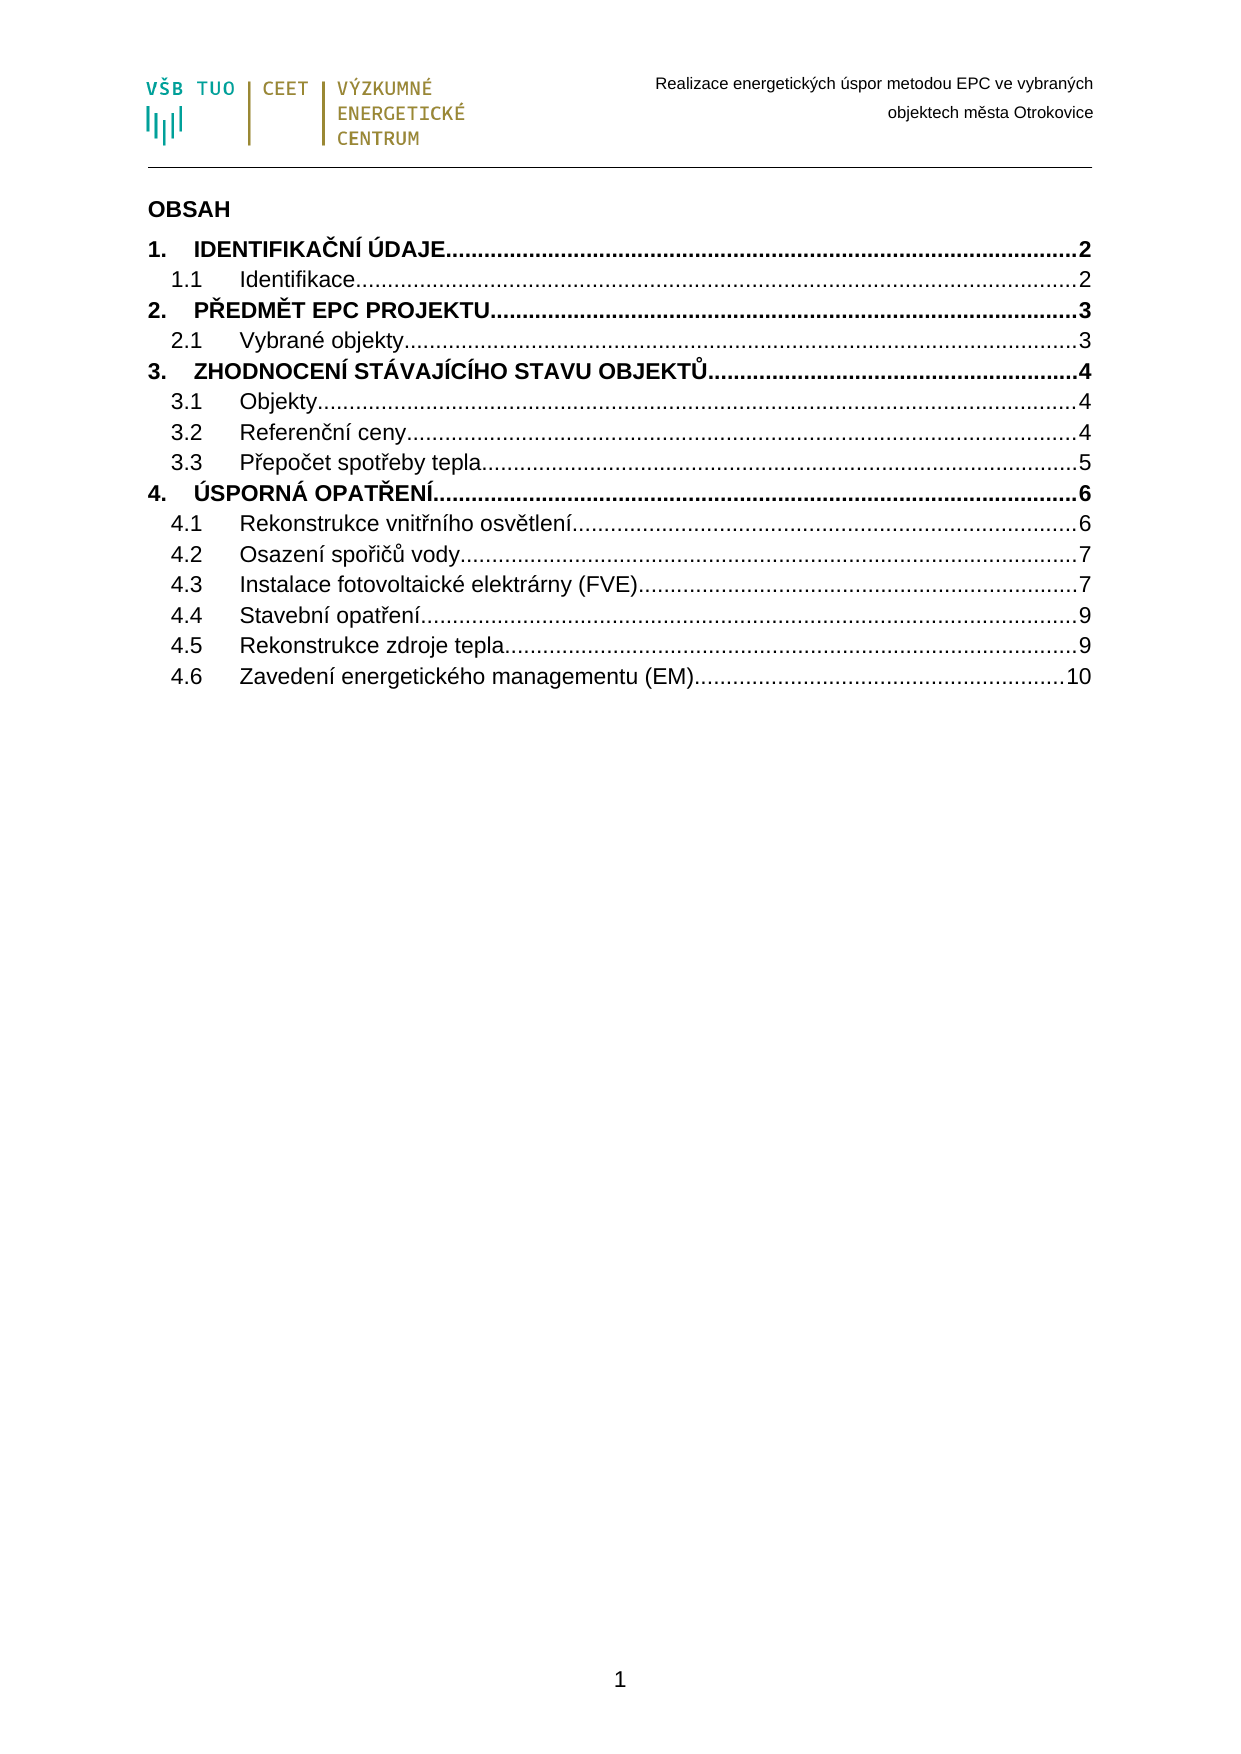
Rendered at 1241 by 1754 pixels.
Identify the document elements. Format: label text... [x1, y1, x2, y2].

text 4.4 Stavební opatření 9 [171, 602, 1092, 628]
text 3.2 Referenční ceny 4 [171, 419, 1092, 445]
text 4. úsporná opatření 6 [148, 480, 1092, 506]
text 4.6 Zavedení energetického managementu (EM) 10 [171, 663, 1092, 689]
text 3.1 Objekty 4 [171, 388, 1092, 414]
text OBSAH [148, 196, 1092, 222]
text 4.1 Rekonstrukce vnitřního osvětlení 6 [171, 510, 1092, 537]
text 4.2 Osazení spořičů vody 7 [171, 541, 1092, 567]
text 1.1 Identifikace 2 [171, 266, 1092, 292]
text 3. Zhodnocení stávajícího stavu objektů 4 [148, 358, 1092, 384]
text 4.5 Rekonstrukce zdroje tepla 9 [171, 632, 1092, 659]
text 4.3 Instalace fotovoltaické elektrárny (FVE) 7 [171, 571, 1092, 598]
text 1. IDENTIFIKAČNÍ ÚDAJE 2 [148, 236, 1092, 262]
text 3.3 Přepočet spotřeby tepla 5 [171, 449, 1092, 476]
picture [128, 73, 489, 163]
text 2. Předmět epc projektu 3 [148, 297, 1092, 323]
text 2.1 Vybrané objekty 3 [171, 327, 1092, 353]
